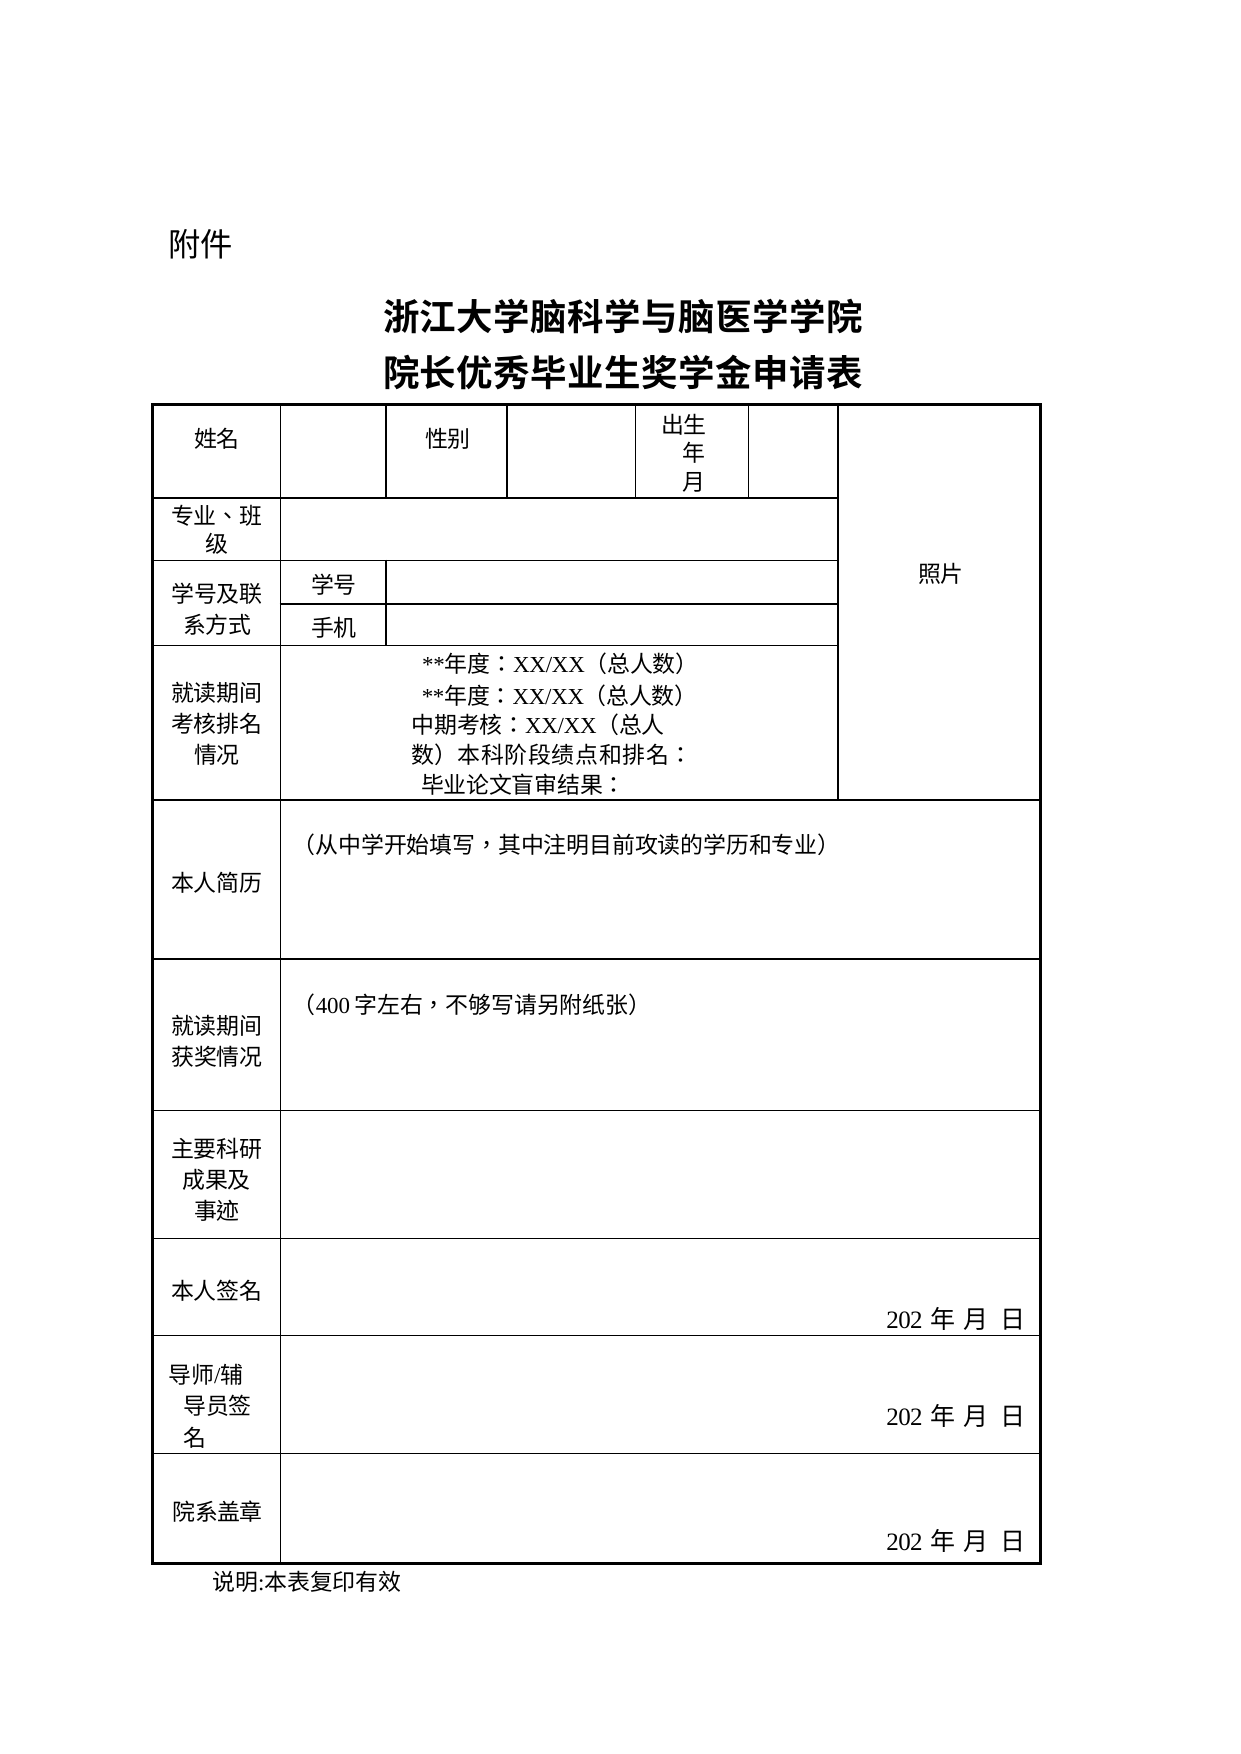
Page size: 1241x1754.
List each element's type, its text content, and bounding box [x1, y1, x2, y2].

table_cell 手机 [281, 605, 385, 644]
table_cell 就读期间获奖情况 [154, 960, 280, 1110]
table_cell 202 年 月 日 [281, 1454, 1039, 1562]
table_header 姓名 [154, 406, 280, 497]
text 浙江大学脑科学与脑医学学院院长优秀毕业生奖学金申请表 [383, 291, 870, 397]
table_cell 学号 [281, 561, 385, 603]
table_cell 202 年 月 日 [281, 1336, 1039, 1453]
table_cell 202 年 月 日 [281, 1239, 1039, 1334]
table_cell 专业、班级 [154, 499, 280, 559]
table_cell 本人简历 [154, 801, 280, 958]
text 附件 [168, 223, 1054, 265]
table_cell [387, 605, 837, 644]
table_cell 主要科研 成果及 事迹 [154, 1111, 280, 1238]
table_header [281, 406, 385, 497]
table_header [749, 406, 837, 497]
table_cell [281, 499, 837, 559]
table_cell **年度：XX/XX（总人数） **年度：XX/XX（总人数）中期考核：XX/XX（总人数）本科阶段绩点和排名： 毕业论文盲审结果： [281, 646, 837, 799]
table_cell （400字左右，不够写请另附纸张） [281, 960, 1039, 1110]
table_cell （从中学开始填写，其中注明目前攻读的学历和专业） [281, 801, 1039, 958]
table_cell [281, 1111, 1039, 1238]
text 说明:本表复印有效 [212, 1568, 1054, 1596]
table_header 出生年月 [636, 406, 748, 497]
table_header 照片 [839, 406, 1039, 799]
table_cell 就读期间 考核排名 情况 [154, 646, 280, 799]
table_cell 院系盖章 [154, 1454, 280, 1562]
table_cell [387, 561, 837, 603]
table_cell 学号及联系方式 [154, 561, 280, 644]
table_header 性别 [387, 406, 506, 497]
table_cell 导师/辅导员签名 [154, 1336, 280, 1453]
table_header [508, 406, 635, 497]
table_cell 本人签名 [154, 1239, 280, 1334]
